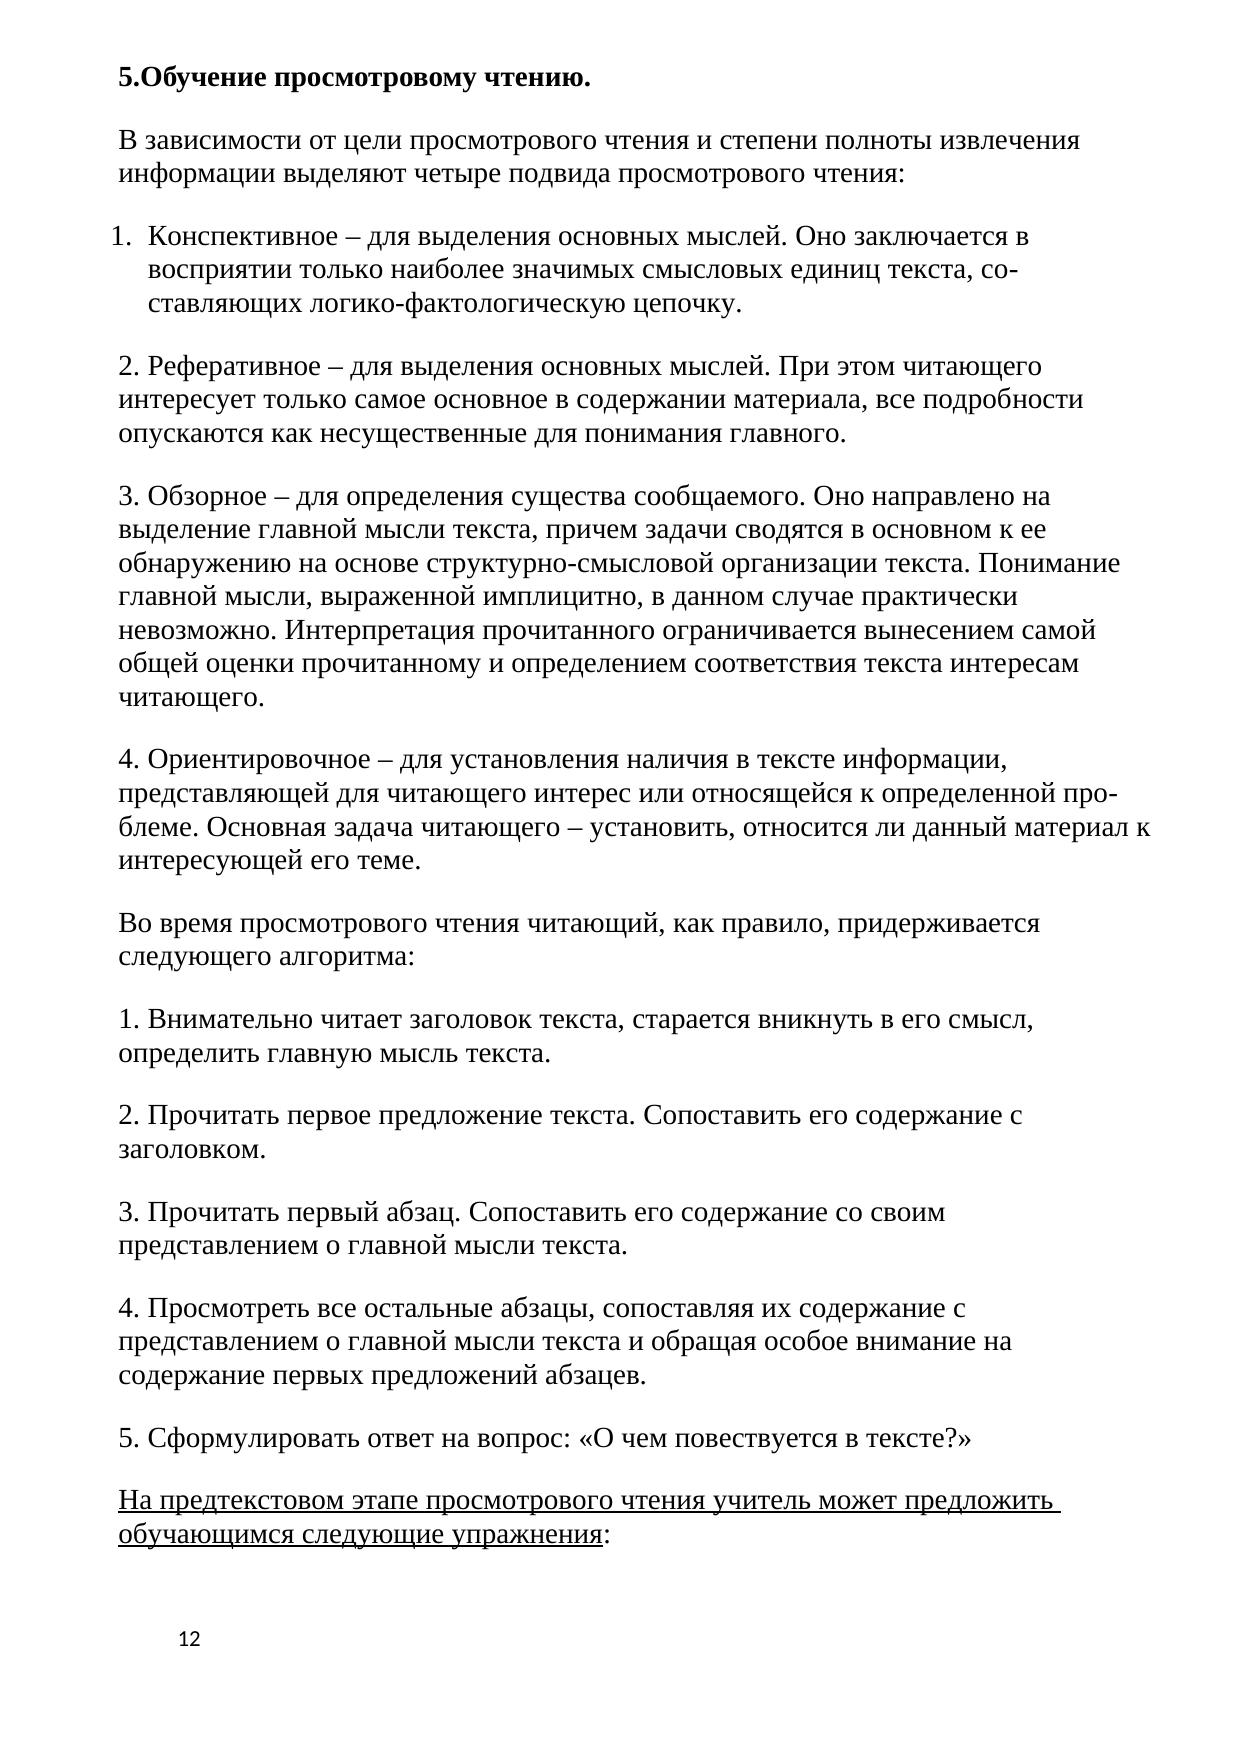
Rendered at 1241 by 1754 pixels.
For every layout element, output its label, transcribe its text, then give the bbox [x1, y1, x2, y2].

text 4. Просмотреть все остальные абзацы, сопоставляя их содержание с представлением о главной мысли текста и обращая особое внимание на содержание первых предложений абзацев. [118, 1290, 1152, 1391]
text 3. Прочитать первый абзац. Сопоставить его содержание со своим представлением о главной мысли текста. [118, 1194, 1152, 1261]
text В зависимости от цели просмотрового чтения и степени полноты извлечения информации выделяют четыре подвида просмотрового чтения: [118, 122, 1152, 189]
text 4. Ориентировочное – для установления наличия в тексте информации, представляющей для читающего интерес или относящейся к определенной проблеме. Основная задача читающего – установить, относится ли данный материал к интересующей его теме. [118, 742, 1152, 876]
text Во время просмотрового чтения читающий, как правило, придерживается следующего алгоритма: [118, 905, 1152, 972]
text 1. Внимательно читает заголовок текста, старается вникнуть в его смысл, определить главную мысль текста. [118, 1001, 1152, 1068]
text На предтекстовом этапе просмотрового чтения учитель может предложить обучающимся следующие упражнения: [118, 1482, 1152, 1549]
list Конспективное – для выделения основных мыслей. Оно заключается в восприятии только наиболее значимых смысловых единиц текста, составляющих логико-фактологическую цепочку. [110, 218, 1152, 319]
text 2. Реферативное – для выделения основных мыслей. При этом читающего интересует только самое основное в содержании материала, все подробности опускаются как несущественные для понимания главного. [118, 348, 1152, 448]
text 5.Обучение просмотровому чтению. [118, 59, 1152, 93]
text 3. Обзорное – для определения существа сообщаемого. Оно направлено на выделение главной мысли текста, причем задачи сводятся в основном к ее обнаружению на основе структурно-смысловой организации текста. Понимание главной мысли, выраженной имплицитно, в данном случае практически невозможно. Интерпретация прочитанного ограничивается вынесением самой общей оценки прочитанному и определением соответствия текста интересам читающего. [118, 478, 1152, 712]
text 2. Прочитать первое предложение текста. Сопоставить его содержание с заголовком. [118, 1097, 1152, 1164]
text 5. Сформулировать ответ на вопрос: «О чем повествуется в тексте?» [118, 1420, 1152, 1453]
